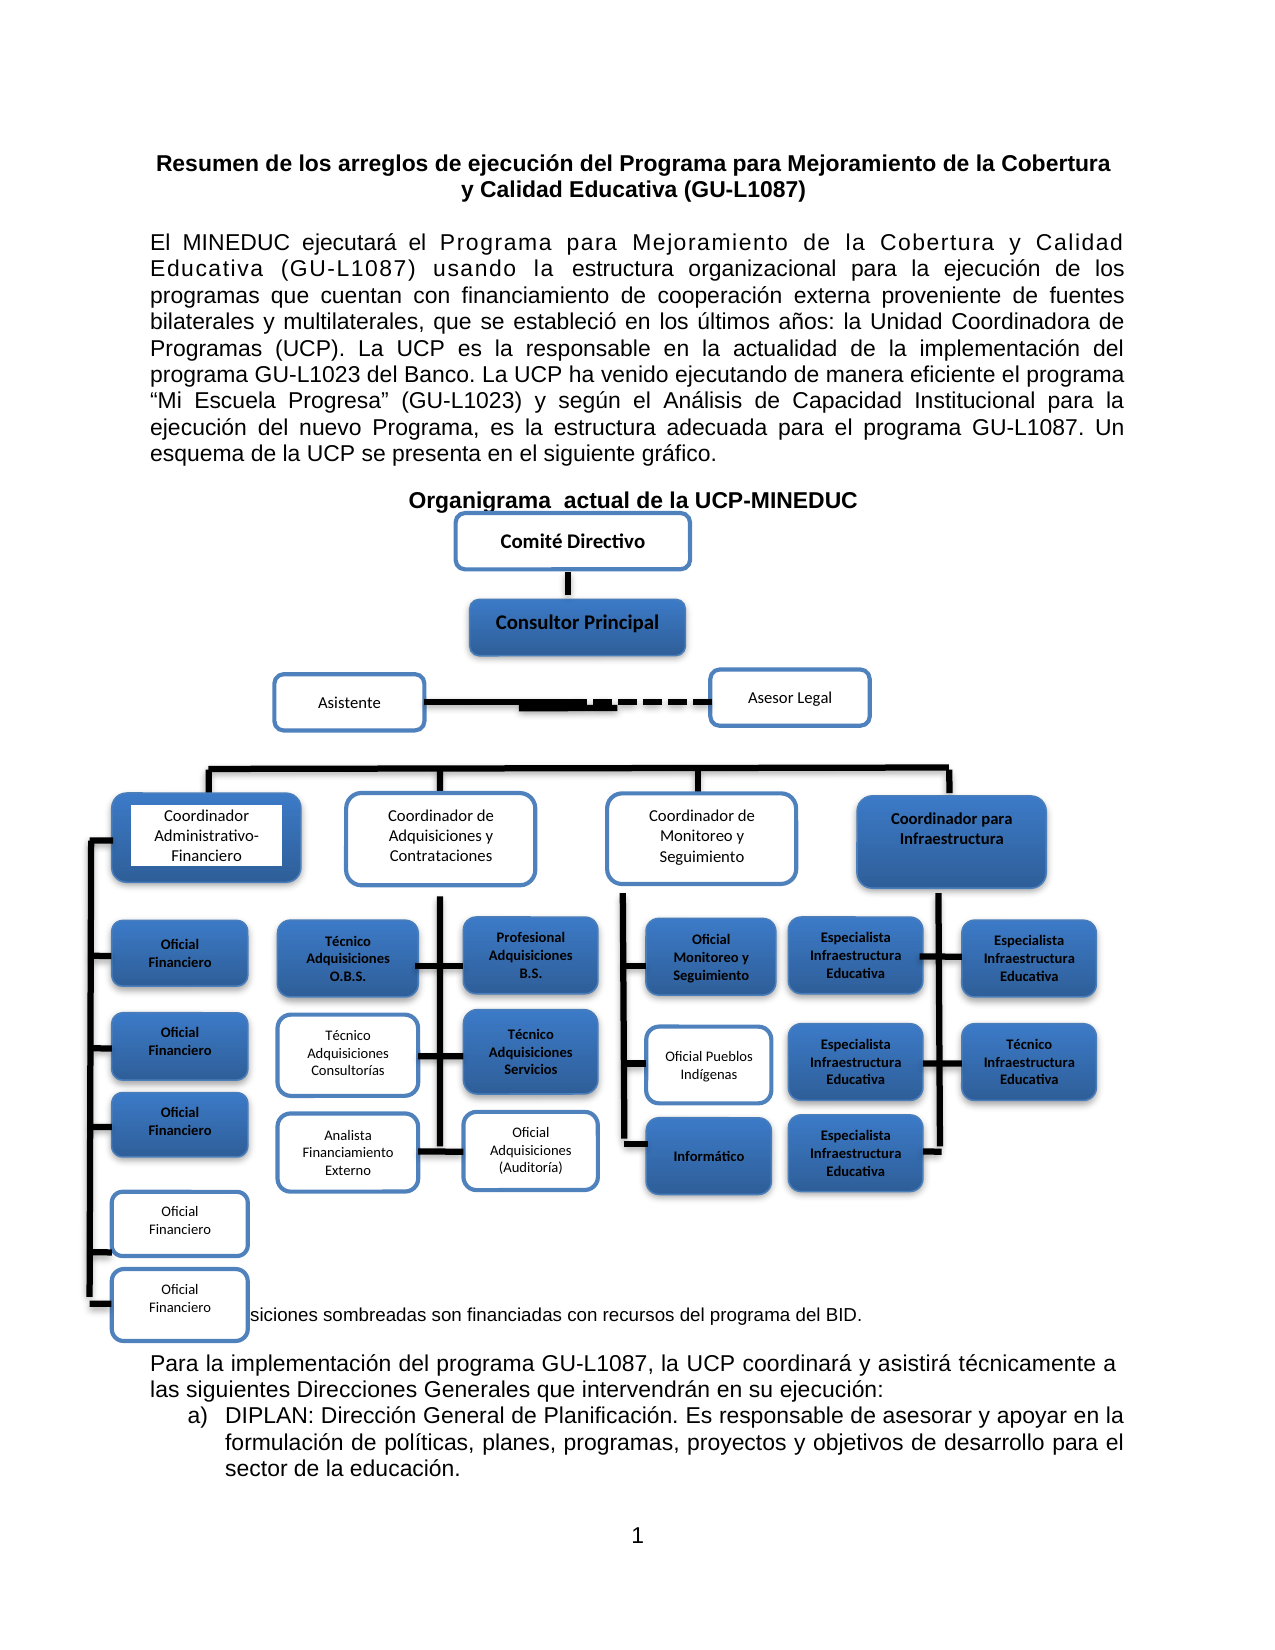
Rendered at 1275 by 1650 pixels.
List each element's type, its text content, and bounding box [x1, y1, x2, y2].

list DIPLAN: Dirección General de Planificación. Es responsable de asesorar y apoyar en la formulación de políticas, planes, programas, proyectos y objetivos de desarrollo para el sector de la educación. [187, 1402, 1125, 1481]
text Organigrama actual de la UCP-MINEDUC [150, 487, 1116, 513]
text Para la implementación del programa GU-L1087, la UCP coordinará y asistirá técnicamente a las siguientes Direcciones Generales que intervendrán en su ejecución: [150, 1350, 1117, 1402]
text Nota: las posiciones sombreadas son financiadas con recursos del programa del BID. [250, 1304, 1125, 1326]
text El MINEDUC ejecutará el Programa para Mejoramiento de la Cobertura y Calidad Educativa (GU-L1087) usando la estructura organizacional para la ejecución de los programas que cuentan con financiamiento de cooperación externa proveniente de fuentes bilaterales y multilaterales, que se estableció en los últimos años: la Unidad Coordinadora de Programas (UCP). La UCP es la responsable en la actualidad de la implementación del programa GU-L1023 del Banco. La UCP ha venido ejecutando de manera eficiente el programa “Mi Escuela Progresa” (GU-L1023) y según el Análisis de Capacidad Institucional para la ejecución del nuevo Programa, es la estructura adecuada para el programa GU-L1087. Un esquema de la UCP se presenta en el siguiente gráfico. [150, 229, 1125, 466]
text Resumen de los arreglos de ejecución del Programa para Mejoramiento de la Cobertura y Calidad Educativa (GU-L1087) [150, 150, 1117, 203]
